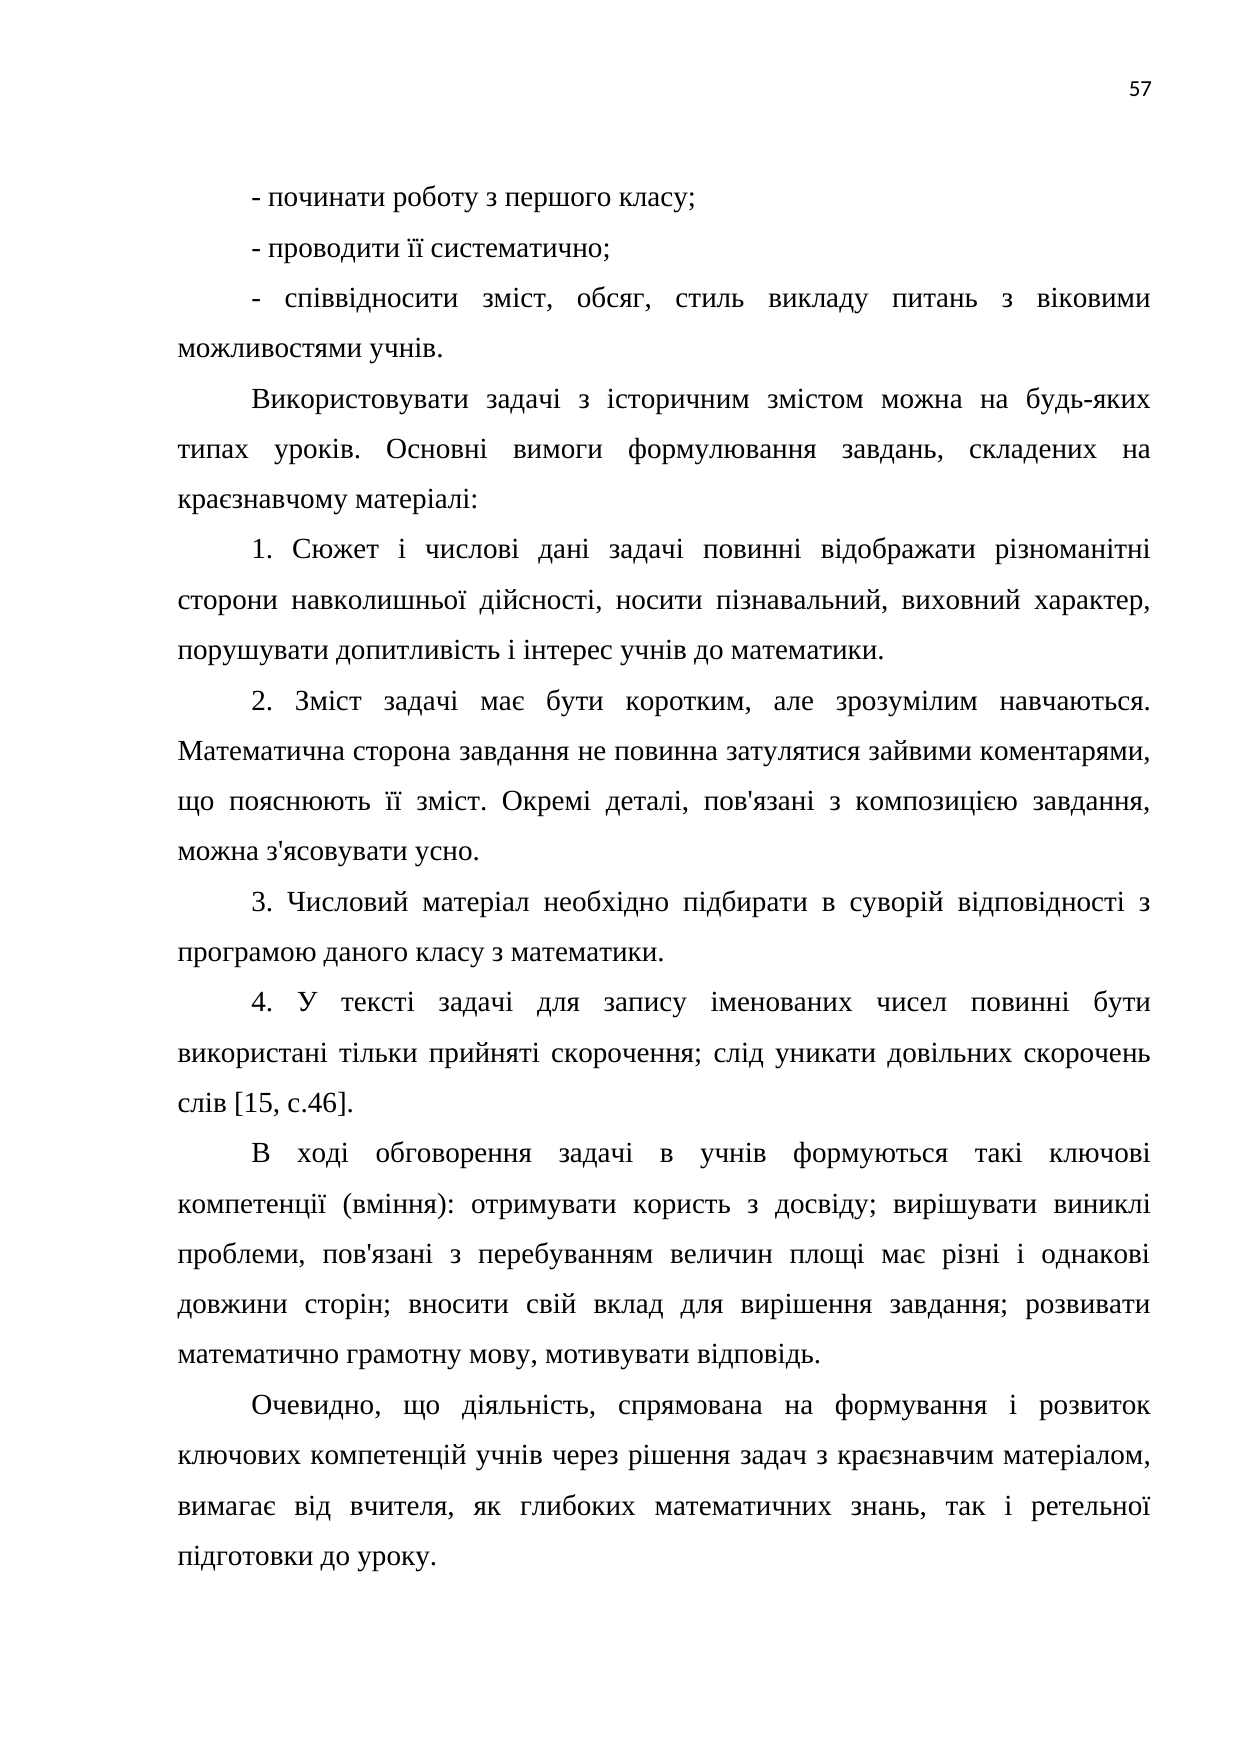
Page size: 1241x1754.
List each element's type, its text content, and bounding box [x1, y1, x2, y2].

text 4. У тексті задачі для запису іменованих чисел повинні бути використані тільки прийняті скорочення; слід уникати довільних скорочень слів [15, c.46]. [177, 984, 1152, 1119]
text 1. Сюжет і числові дані задачі повинні відображати різноманітні сторони навколишньої дійсності, носити пізнавальний, виховний характер, порушувати допитливість і інтерес учнів до математики. [177, 532, 1152, 666]
text Очевидно, що діяльність, спрямована на формування і розвиток ключових компетенцій учнів через рішення задач з краєзнавчим матеріалом, вимагає від вчителя, як глибоких математичних знань, так і ретельної підготовки до уроку. [177, 1387, 1152, 1571]
text Використовувати задачі з історичним змістом можна на будь-яких типах уроків. Основні вимоги формулювання завдань, складених на краєзнавчому матеріалі: [177, 381, 1152, 515]
text 2. Зміст задачі має бути коротким, але зрозумілим навчаються. Математична сторона завдання не повинна затулятися зайвими коментарями, що пояснюють її зміст. Окремі деталі, пов'язані з композицією завдання, можна з'ясовувати усно. [177, 683, 1152, 867]
text - починати роботу з першого класу; [177, 179, 1152, 213]
text 3. Числовий матеріал необхідно підбирати в суворій відповідності з програмою даного класу з математики. [177, 884, 1152, 968]
text - проводити її систематично; [177, 230, 1152, 263]
text - співвідносити зміст, обсяг, стиль викладу питань з віковими можливостями учнів. [177, 280, 1152, 364]
text В ході обговорення задачі в учнів формуються такі ключові компетенції (вміння): отримувати користь з досвіду; вирішувати виниклі проблеми, пов'язані з перебуванням величин площі має різні і однакові довжини сторін; вносити свій вклад для вирішення завдання; розвивати математично грамотну мову, мотивувати відповідь. [177, 1135, 1152, 1370]
